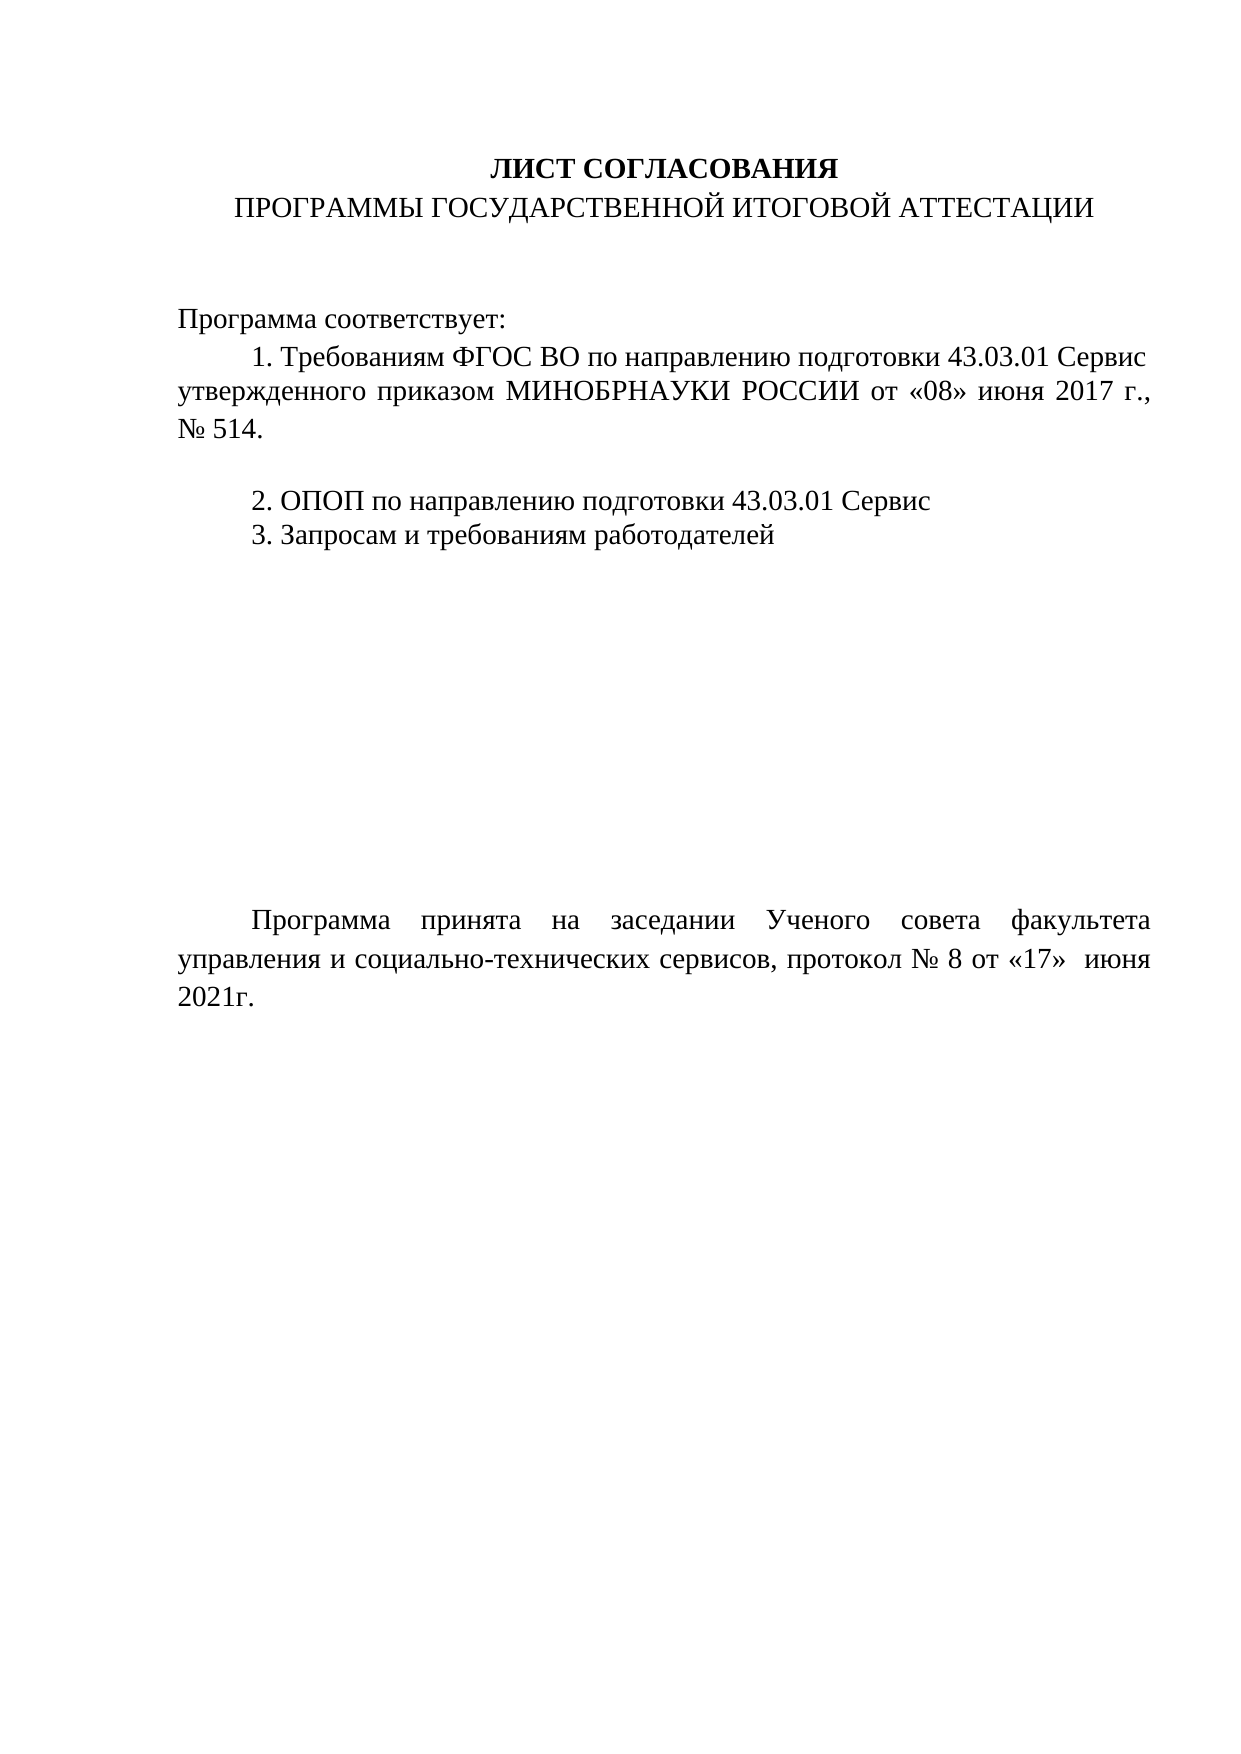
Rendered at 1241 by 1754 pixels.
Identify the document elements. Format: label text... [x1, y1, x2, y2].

text ПРОГРАММЫ ГОСУДАРСТВЕННОЙ ИТОГОВОЙ АТТЕСТАЦИИ [177, 190, 1152, 224]
text 2. ОПОП по направлению подготовки 43.03.01 Сервис [177, 483, 1152, 517]
text утвержденного приказом МИНОБРНАУКИ РОССИИ от «08» июня 2017 г., № 514. [177, 373, 1152, 445]
list 3. Запросам и требованиям работодателей [177, 517, 1152, 551]
text 1. Требованиям ФГОС ВО по направлению подготовки 43.03.01 Сервис [177, 339, 1152, 373]
text Программа принята на заседании Ученого совета факультета управления и социально-технических сервисов, протокол № 8 от «17» июня 2021г. [177, 902, 1152, 1013]
text Программа соответствует: [177, 301, 1152, 334]
text ЛИСТ СОГЛАСОВАНИЯ [177, 152, 1152, 185]
